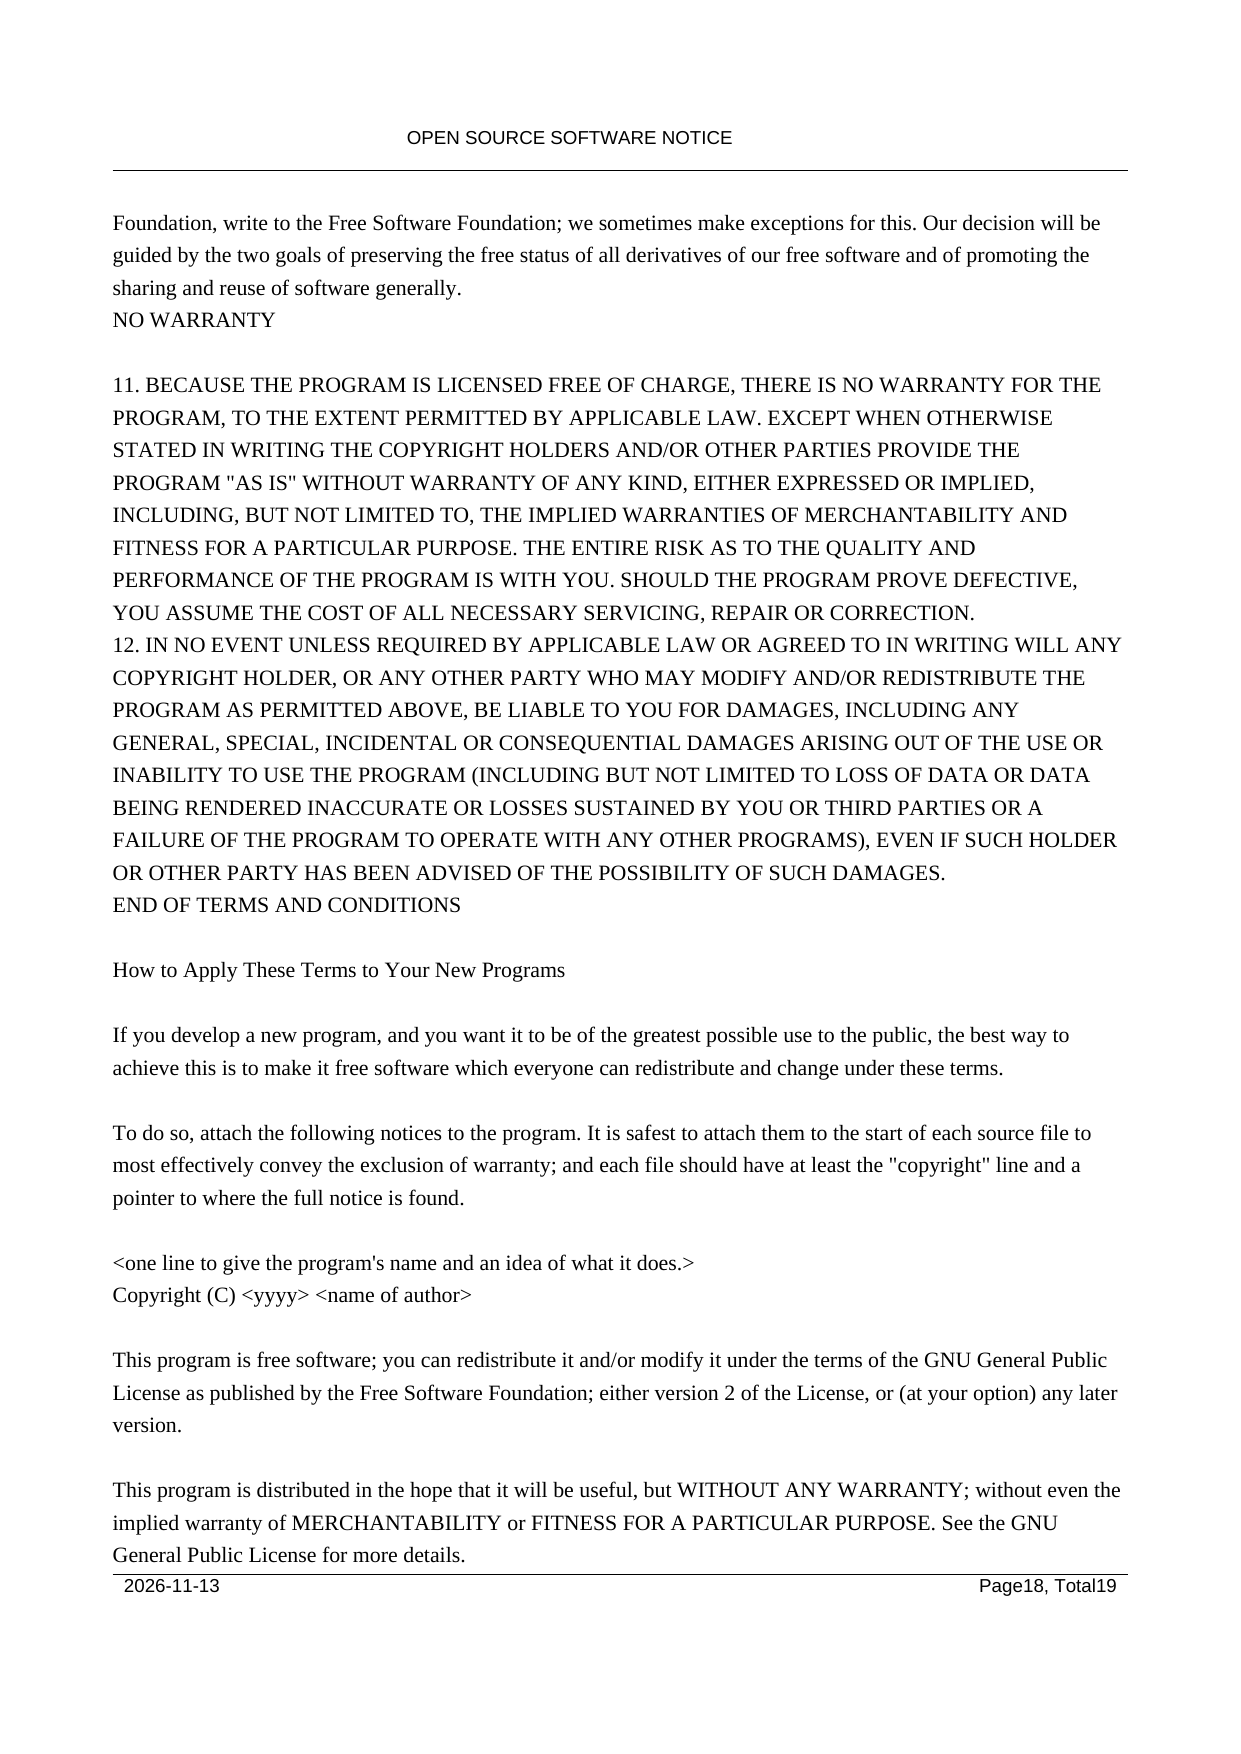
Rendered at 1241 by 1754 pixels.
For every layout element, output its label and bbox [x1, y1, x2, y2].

text [112, 206, 1128, 1571]
